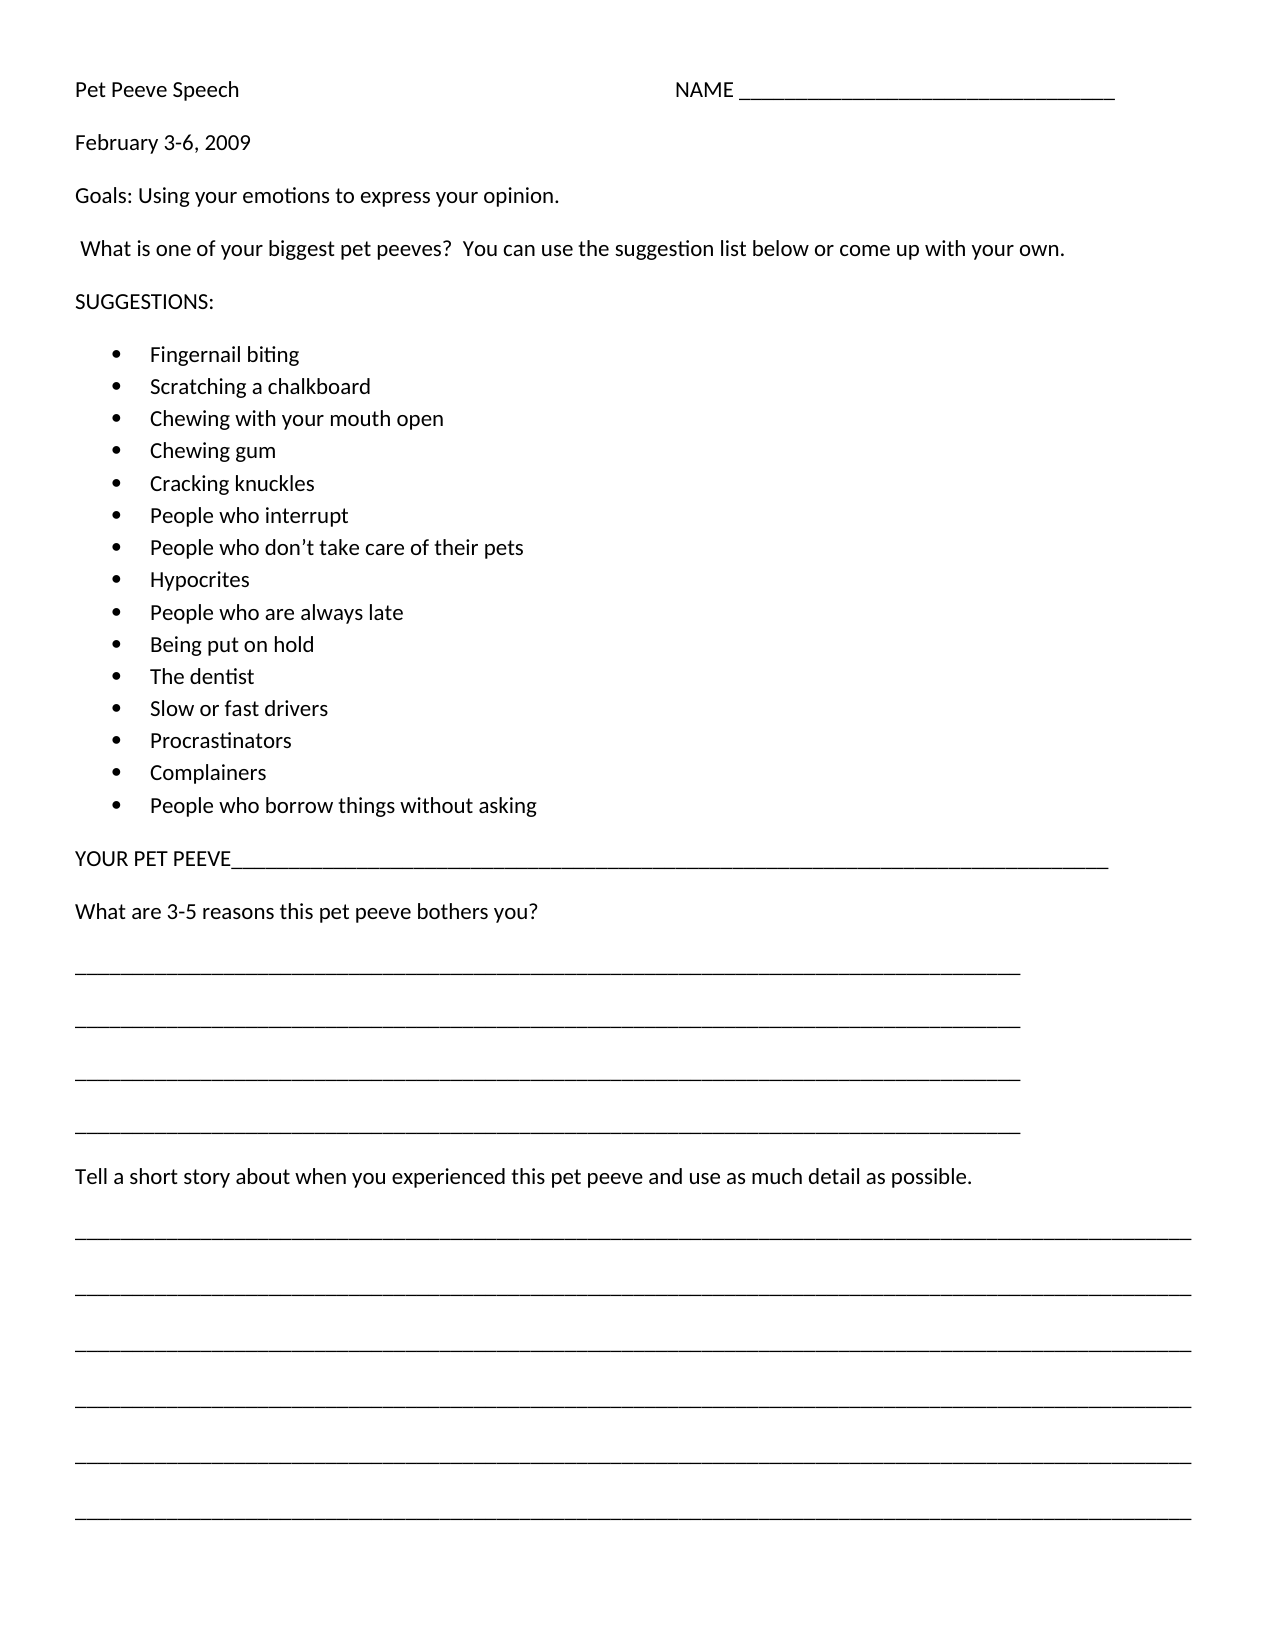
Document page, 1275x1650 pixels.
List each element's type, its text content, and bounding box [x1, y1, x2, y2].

list People who interrupt [112, 501, 1200, 529]
text YOUR PET PEEVE_____________________________________________________________________________ [75, 844, 1200, 872]
list The dentist [112, 662, 1200, 690]
list Cracking knuckles [112, 469, 1200, 497]
list Chewing with your mouth open [112, 404, 1200, 432]
text ___________________________________________________________________________________ [75, 1056, 1200, 1084]
text ___________________________________________________________________________________ [75, 1003, 1200, 1031]
list Complainers [112, 758, 1200, 787]
text Tell a short story about when you experienced this pet peeve and use as much detail as possible. [75, 1162, 1200, 1190]
text ____________________________________________________________________________________________________________________________________________________________________________________________________________________________________________________________________________________________________________________________________________________________________________________________________________________________________________________________________________________________________________________________________________________________________________________________________________ [75, 1215, 1200, 1523]
list Slow or fast drivers [112, 694, 1200, 722]
text Goals: Using your emotions to express your opinion. [75, 181, 1200, 209]
list People who borrow things without asking [112, 791, 1200, 819]
list Being put on hold [112, 630, 1200, 658]
list Hypocrites [112, 565, 1200, 593]
list Procrastinators [112, 726, 1200, 754]
text ___________________________________________________________________________________ [75, 1109, 1200, 1137]
text SUGGESTIONS: [75, 287, 1200, 315]
list People who don’t take care of their pets [112, 533, 1200, 561]
text ___________________________________________________________________________________ [75, 950, 1200, 978]
text Pet Peeve Speech NAME _________________________________ [75, 75, 1200, 103]
list Fingernail biting [112, 340, 1200, 368]
list People who are always late [112, 598, 1200, 626]
text February 3-6, 2009 [75, 128, 1200, 156]
text What is one of your biggest pet peeves? You can use the suggestion list below or come up with your own. [75, 234, 1200, 262]
list Chewing gum [112, 437, 1200, 465]
list Scratching a chalkboard [112, 372, 1200, 400]
text What are 3-5 reasons this pet peeve bothers you? [75, 897, 1200, 925]
